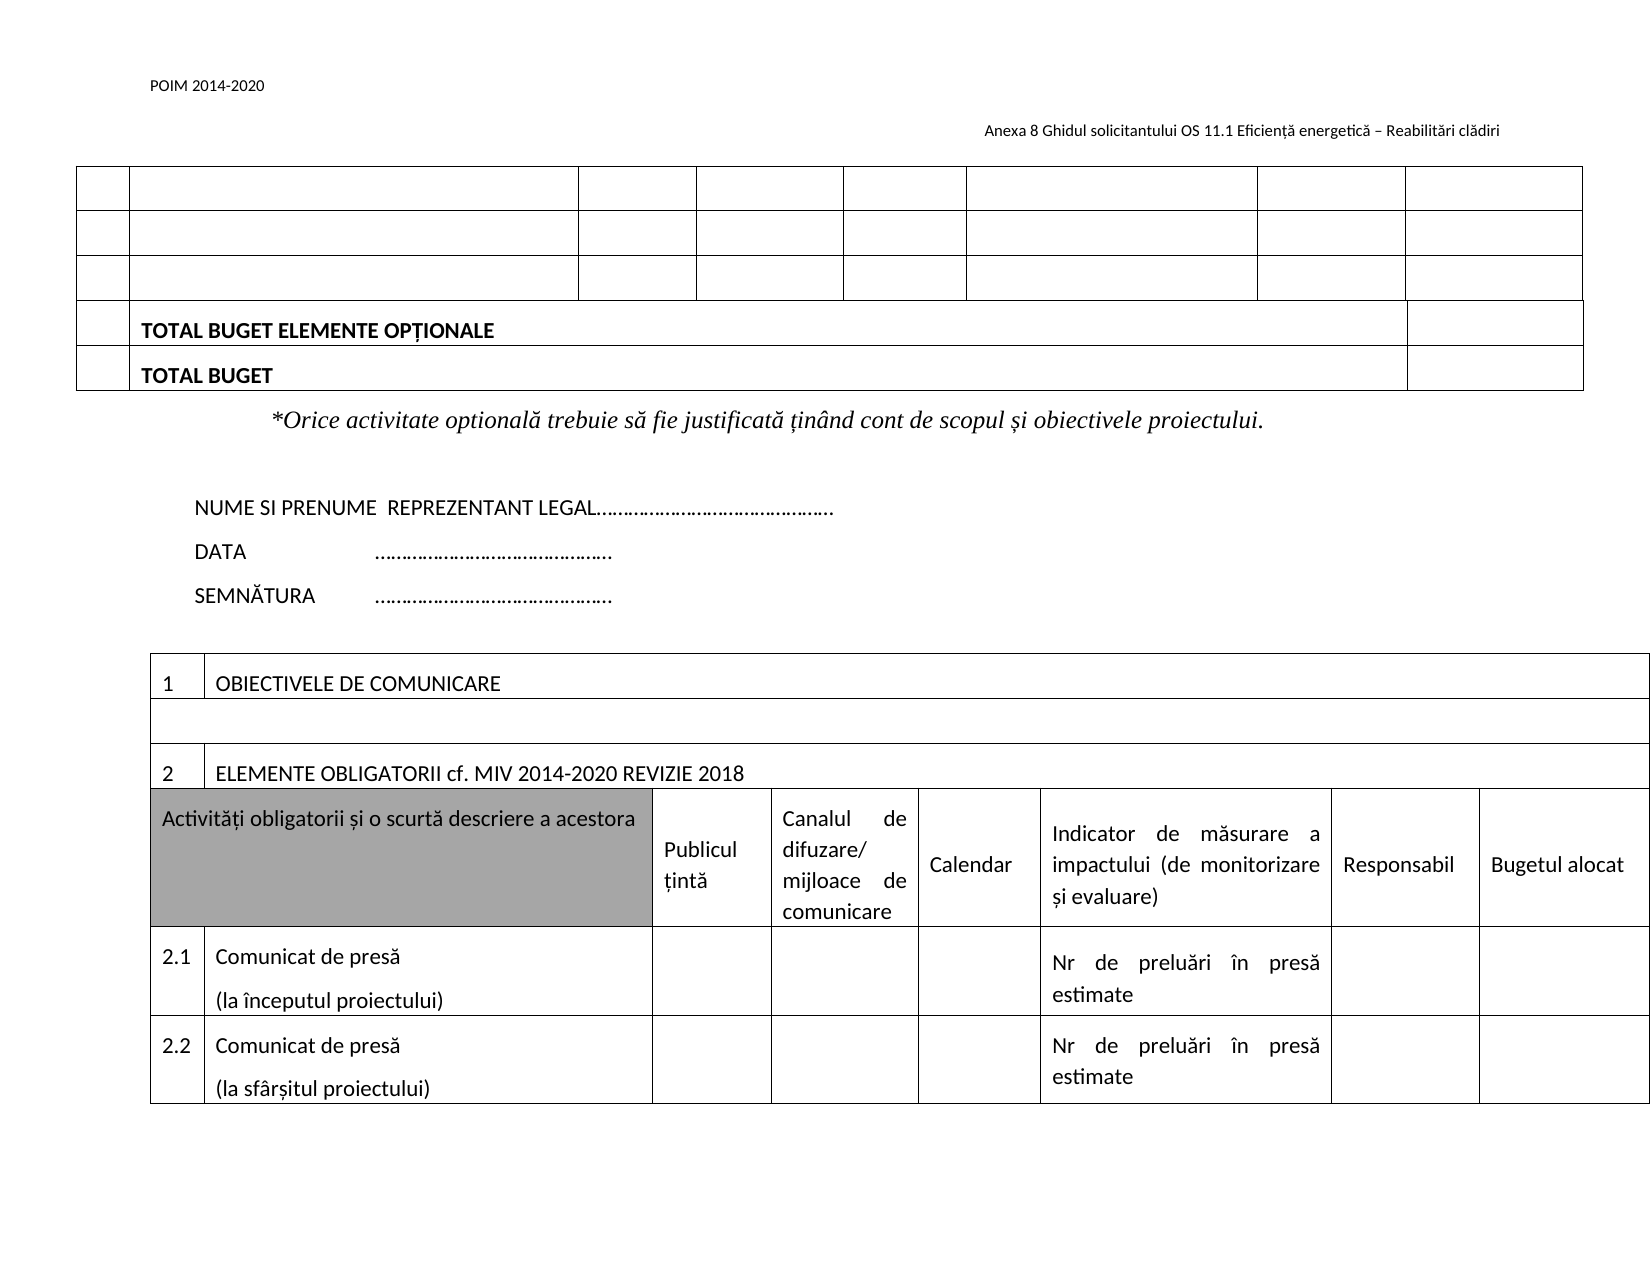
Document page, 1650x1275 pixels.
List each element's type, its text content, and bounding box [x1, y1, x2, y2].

table_cell [697, 256, 843, 300]
text DATA ……………………………………… [194, 534, 1500, 566]
table_cell Nr de preluări în presă estimate [1041, 927, 1331, 1014]
list *Orice activitate optională trebuie să fie justificată ținând cont de scopul și obiectivele proiectului. [270, 403, 1500, 434]
table_cell [967, 256, 1257, 300]
table_cell Activități obligatorii și o scurtă descriere a acestora [151, 789, 652, 926]
table_cell [772, 1016, 918, 1103]
table_cell [1332, 927, 1479, 1014]
table_cell [919, 927, 1040, 1014]
table_cell [844, 211, 966, 255]
table_header 1 [151, 654, 204, 698]
table_cell [579, 167, 696, 210]
table_cell Comunicat de presă (la sfârşitul proiectului) [205, 1016, 652, 1103]
table_cell [772, 927, 918, 1014]
table_cell [1406, 211, 1582, 255]
table_cell [579, 256, 696, 300]
table_cell [697, 167, 843, 210]
table_cell [151, 699, 1649, 743]
table_cell [1408, 301, 1583, 345]
table_cell [1258, 167, 1405, 210]
table_cell [967, 167, 1257, 210]
table_cell 2.1 [151, 927, 204, 1014]
table_cell [697, 211, 843, 255]
table_cell ELEMENTE OBLIGATORII cf. MIV 2014-2020 REVIZIE 2018 [205, 744, 1649, 787]
table_cell [967, 211, 1257, 255]
table_cell [77, 301, 129, 345]
table_cell Indicator de măsurare a impactului (de monitorizare şi evaluare) [1041, 789, 1331, 926]
table_cell [1480, 1016, 1649, 1103]
table_cell [130, 167, 578, 210]
table_cell [844, 167, 966, 210]
text SEMNĂTURA ……………………………………… [194, 578, 1500, 609]
table_cell [653, 927, 771, 1014]
table_cell Bugetul alocat [1480, 789, 1649, 926]
table_cell [130, 256, 578, 300]
table_cell Responsabil [1332, 789, 1479, 926]
table_cell [77, 167, 129, 210]
table_cell [579, 211, 696, 255]
table_cell [1258, 211, 1405, 255]
table_cell TOTAL BUGET ELEMENTE OPŢIONALE [130, 301, 1407, 345]
table_cell [77, 256, 129, 300]
table_cell Canalul de difuzare/ mijloace de comunicare [772, 789, 918, 926]
table_cell [1406, 167, 1582, 210]
table_cell [130, 211, 578, 255]
table_cell [844, 256, 966, 300]
table_cell [1332, 1016, 1479, 1103]
table_cell [77, 346, 129, 389]
table_cell 2.2 [151, 1016, 204, 1103]
table_cell [1408, 346, 1583, 389]
table_cell [1406, 256, 1582, 300]
table_cell [1480, 927, 1649, 1014]
table_cell [77, 211, 129, 255]
table_cell Comunicat de presă (la începutul proiectului) [205, 927, 652, 1014]
table_cell 2 [151, 744, 204, 787]
table_cell Publicul ţintă [653, 789, 771, 926]
table_cell Nr de preluări în presă estimate [1041, 1016, 1331, 1103]
text NUME SI PRENUME REPREZENTANT LEGAL……………………………………… [194, 491, 1500, 522]
table_cell [653, 1016, 771, 1103]
table_header OBIECTIVELE DE COMUNICARE [205, 654, 1649, 698]
table_cell [919, 1016, 1040, 1103]
table_cell TOTAL BUGET [130, 346, 1407, 389]
table_cell [1258, 256, 1405, 300]
table_cell Calendar [919, 789, 1040, 926]
